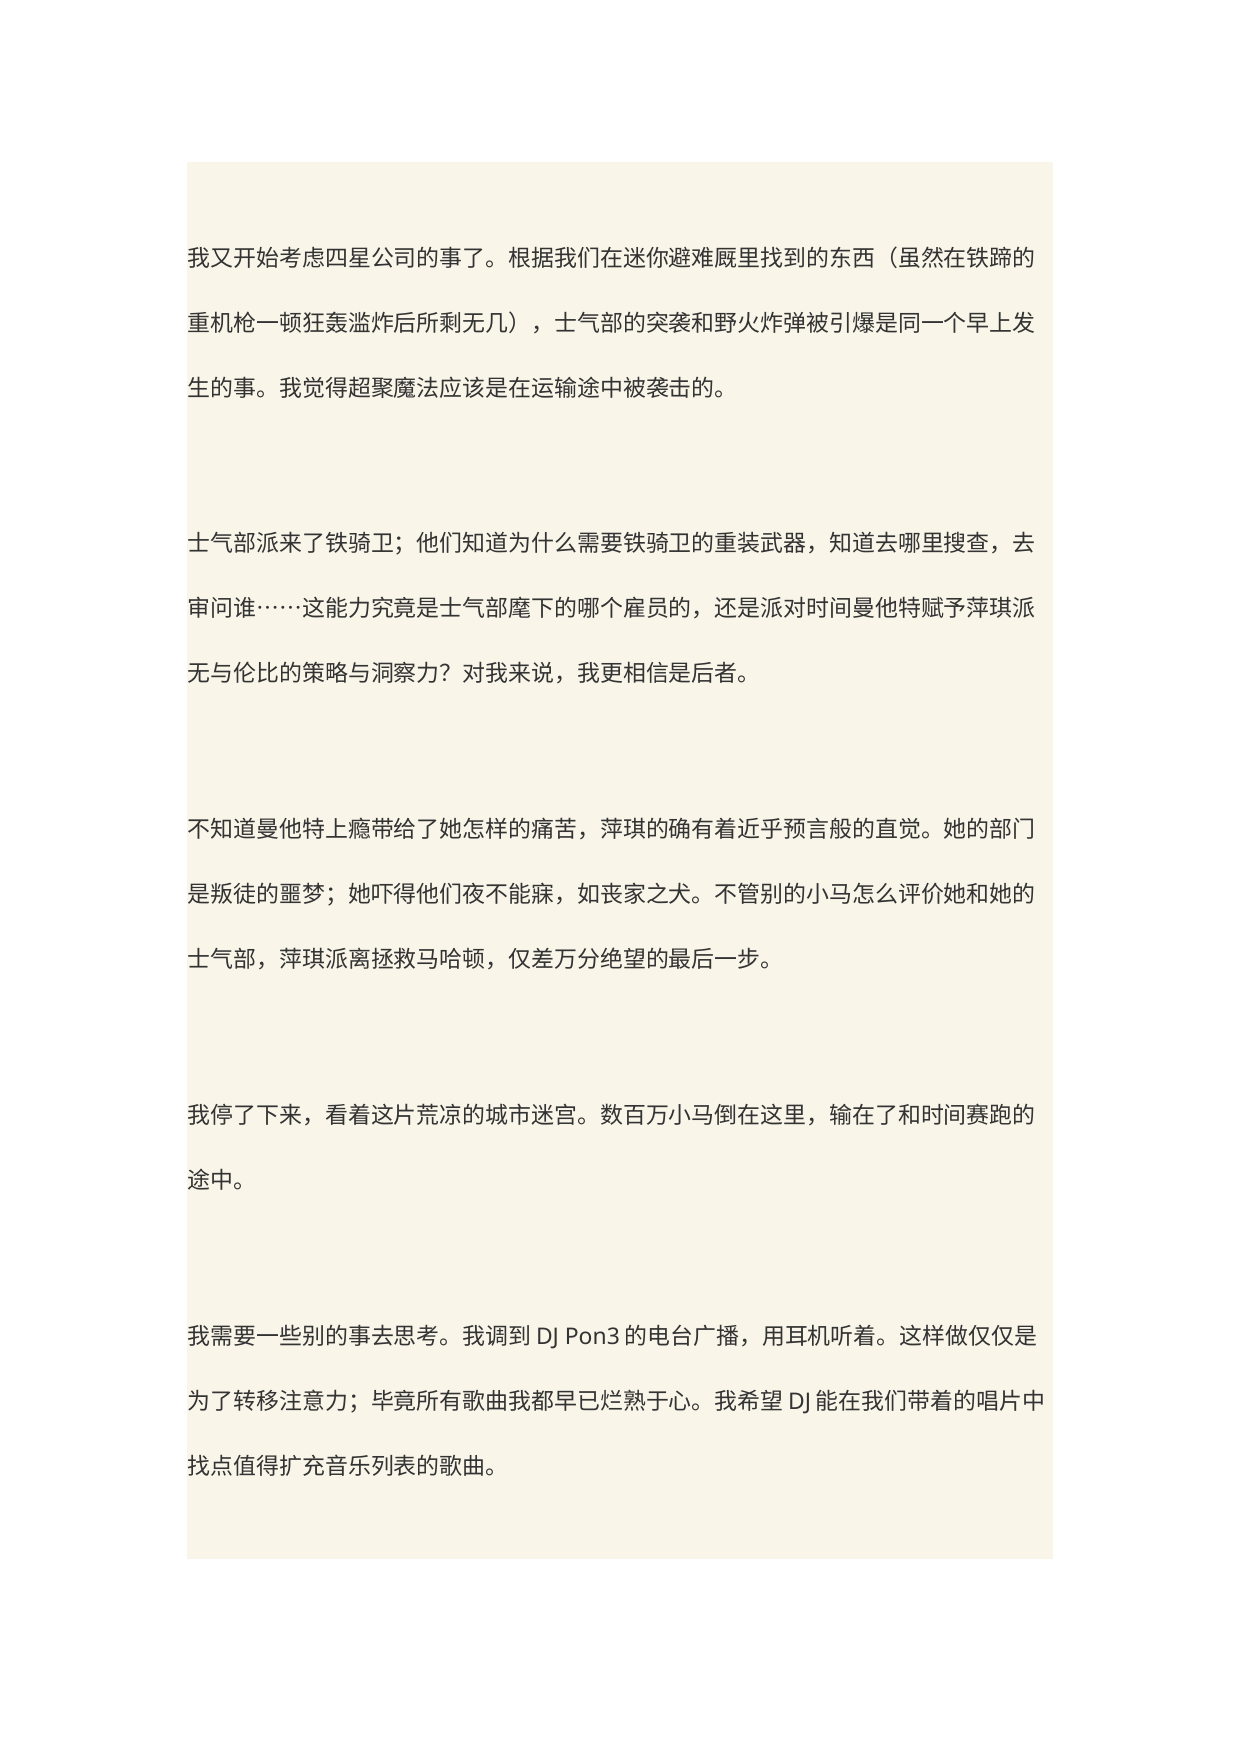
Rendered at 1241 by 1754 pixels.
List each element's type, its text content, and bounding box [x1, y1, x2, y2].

text 我又开始考虑四星公司的事了。根据我们在迷你避难厩里找到的东西（虽然在铁蹄的重机枪一顿狂轰滥炸后所剩无几），士气部的突袭和野火炸弹被引爆是同一个早上发生的事。我觉得超聚魔法应该是在运输途中被袭击的。 [187, 224, 1053, 419]
text 我需要一些别的事去思考。我调到DJ Pon3的电台广播，用耳机听着。这样做仅仅是为了转移注意力；毕竟所有歌曲我都早已烂熟于心。我希望DJ能在我们带着的唱片中找点值得扩充音乐列表的歌曲。 [187, 1302, 1053, 1497]
text 不知道曼他特上瘾带给了她怎样的痛苦，萍琪的确有着近乎预言般的直觉。她的部门是叛徒的噩梦；她吓得他们夜不能寐，如丧家之犬。不管别的小马怎么评价她和她的士气部，萍琪派离拯救马哈顿，仅差万分绝望的最后一步。 [187, 795, 1053, 990]
text 我停了下来，看着这片荒凉的城市迷宫。数百万小马倒在这里，输在了和时间赛跑的途中。 [187, 1081, 1053, 1211]
text 士气部派来了铁骑卫；他们知道为什么需要铁骑卫的重装武器，知道去哪里搜查，去审问谁……这能力究竟是士气部麾下的哪个雇员的，还是派对时间曼他特赋予萍琪派无与伦比的策略与洞察力？对我来说，我更相信是后者。 [187, 509, 1053, 704]
